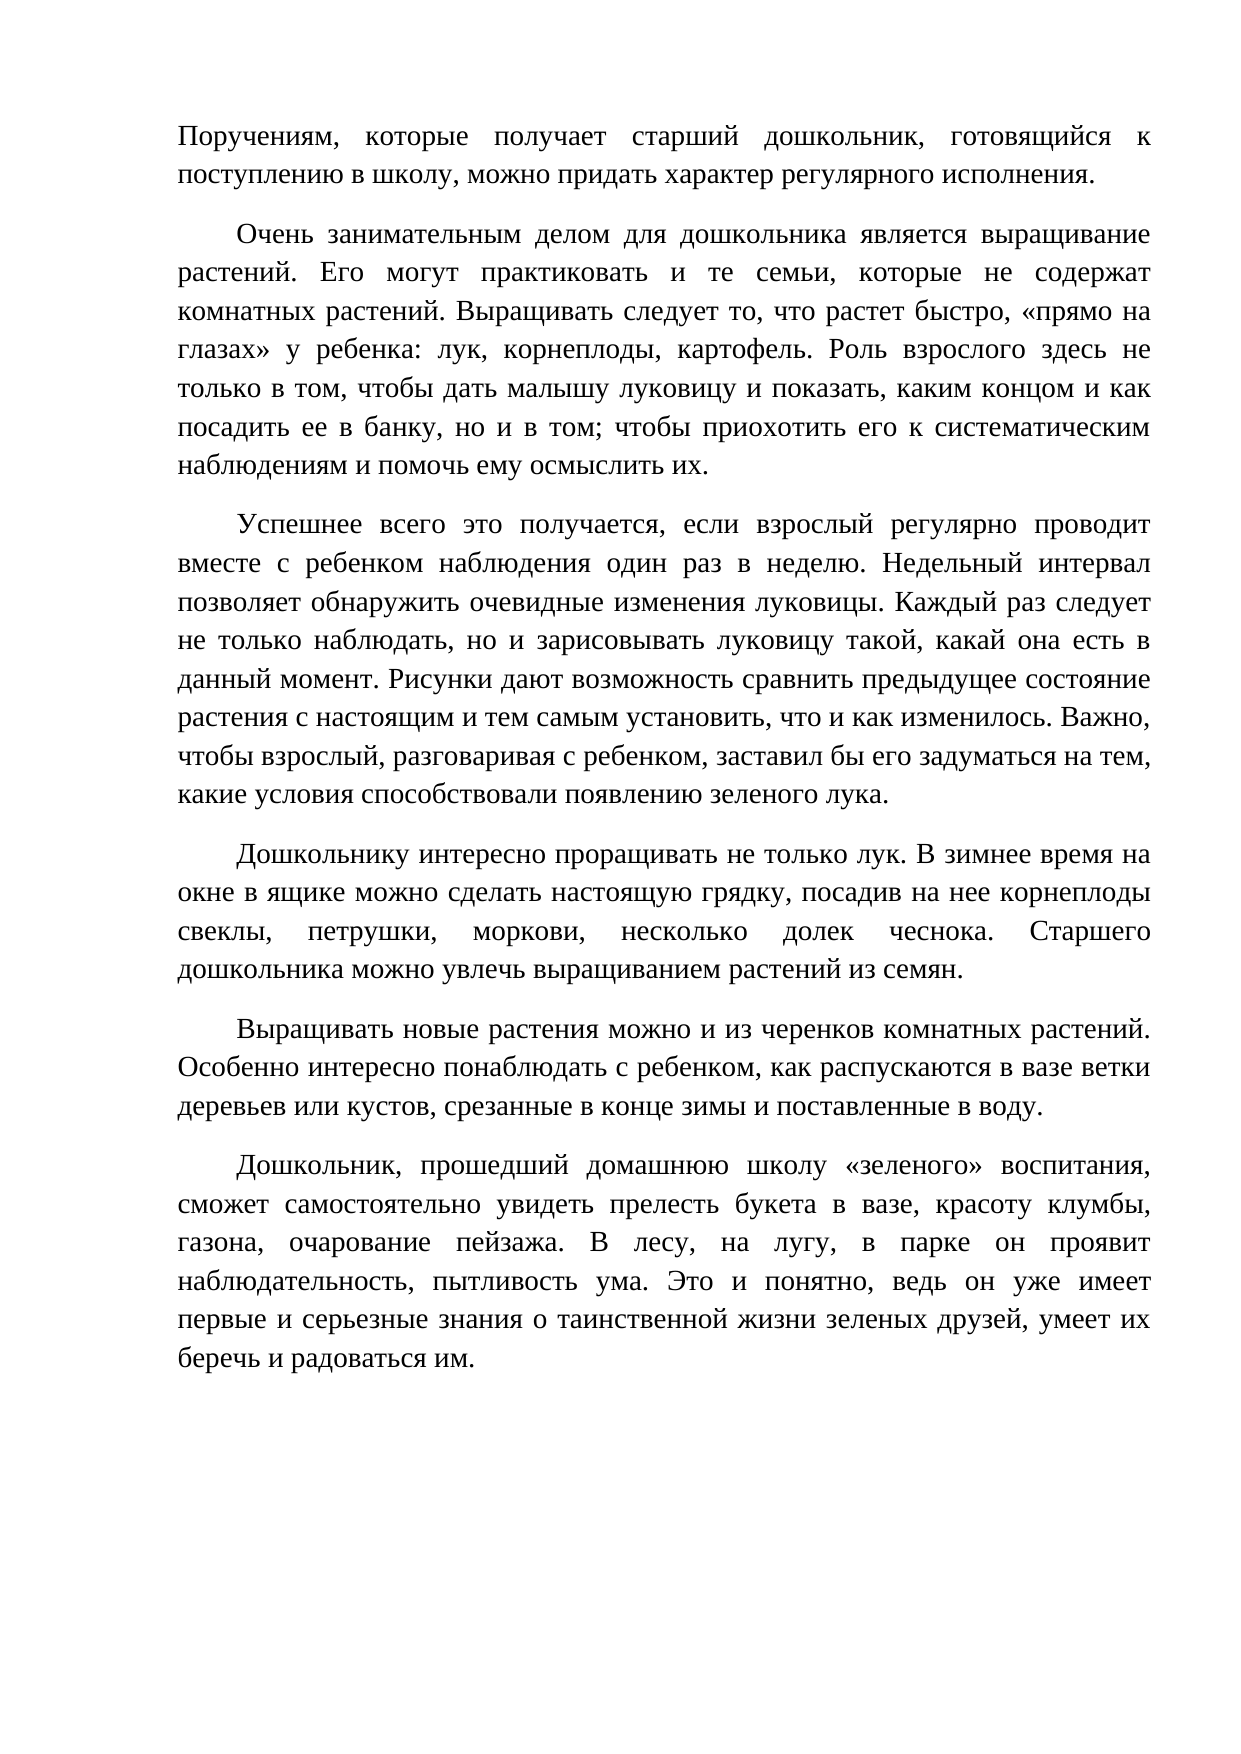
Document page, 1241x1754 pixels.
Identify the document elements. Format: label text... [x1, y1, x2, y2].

text Дошкольнику интересно проращивать не только лук. В зимнее время на окне в ящике можно сделать настоящую грядку, посадив на нее корнеплоды свеклы, петрушки, моркови, несколько долек чеснока. Старшего дошкольника можно увлечь выращиванием растений из семян. [177, 836, 1152, 985]
text Успешнее всего это получается, если взрослый регулярно проводит вместе с ребенком наблюдения один раз в неделю. Недельный интервал позволяет обнаружить очевидные изменения луковицы. Каждый раз следует не только наблюдать, но и зарисовывать луковицу такой, какай она есть в данный момент. Рисунки дают возможность сравнить предыдущее состояние растения с настоящим и тем самым установить, что и как изменилось. Важно, чтобы взрослый, разговаривая с ребенком, заставил бы его задуматься на тем, какие условия способствовали появлению зеленого лука. [177, 507, 1152, 810]
text Дошкольник, прошедший домашнюю школу «зеленого» воспитания, сможет самостоятельно увидеть прелесть букета в вазе, красоту клумбы, газона, очарование пейзажа. В лесу, на лугу, в парке он проявит наблюдательность, пытливость ума. Это и понятно, ведь он уже имеет первые и серьезные знания о таинственной жизни зеленых друзей, умеет их беречь и радоваться им. [177, 1147, 1152, 1373]
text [177, 118, 1152, 190]
text Очень занимательным делом для дошкольника является выращивание растений. Его могут практиковать и те семьи, которые не содержат комнатных растений. Выращивать следует то, что растет быстро, «прямо на глазах» у ребенка: лук, корнеплоды, картофель. Роль взрослого здесь не только в том, чтобы дать малышу луковицу и показать, каким концом и как посадить ее в банку, но и в том; чтобы приохотить его к систематическим наблюдениям и помочь ему осмыслить их. [177, 216, 1152, 481]
text Выращивать новые растения можно и из черенков комнатных растений. Особенно интересно понаблюдать с ребенком, как распускаются в вазе ветки деревьев или кустов, срезанные в конце зимы и поставленные в воду. [177, 1011, 1152, 1121]
